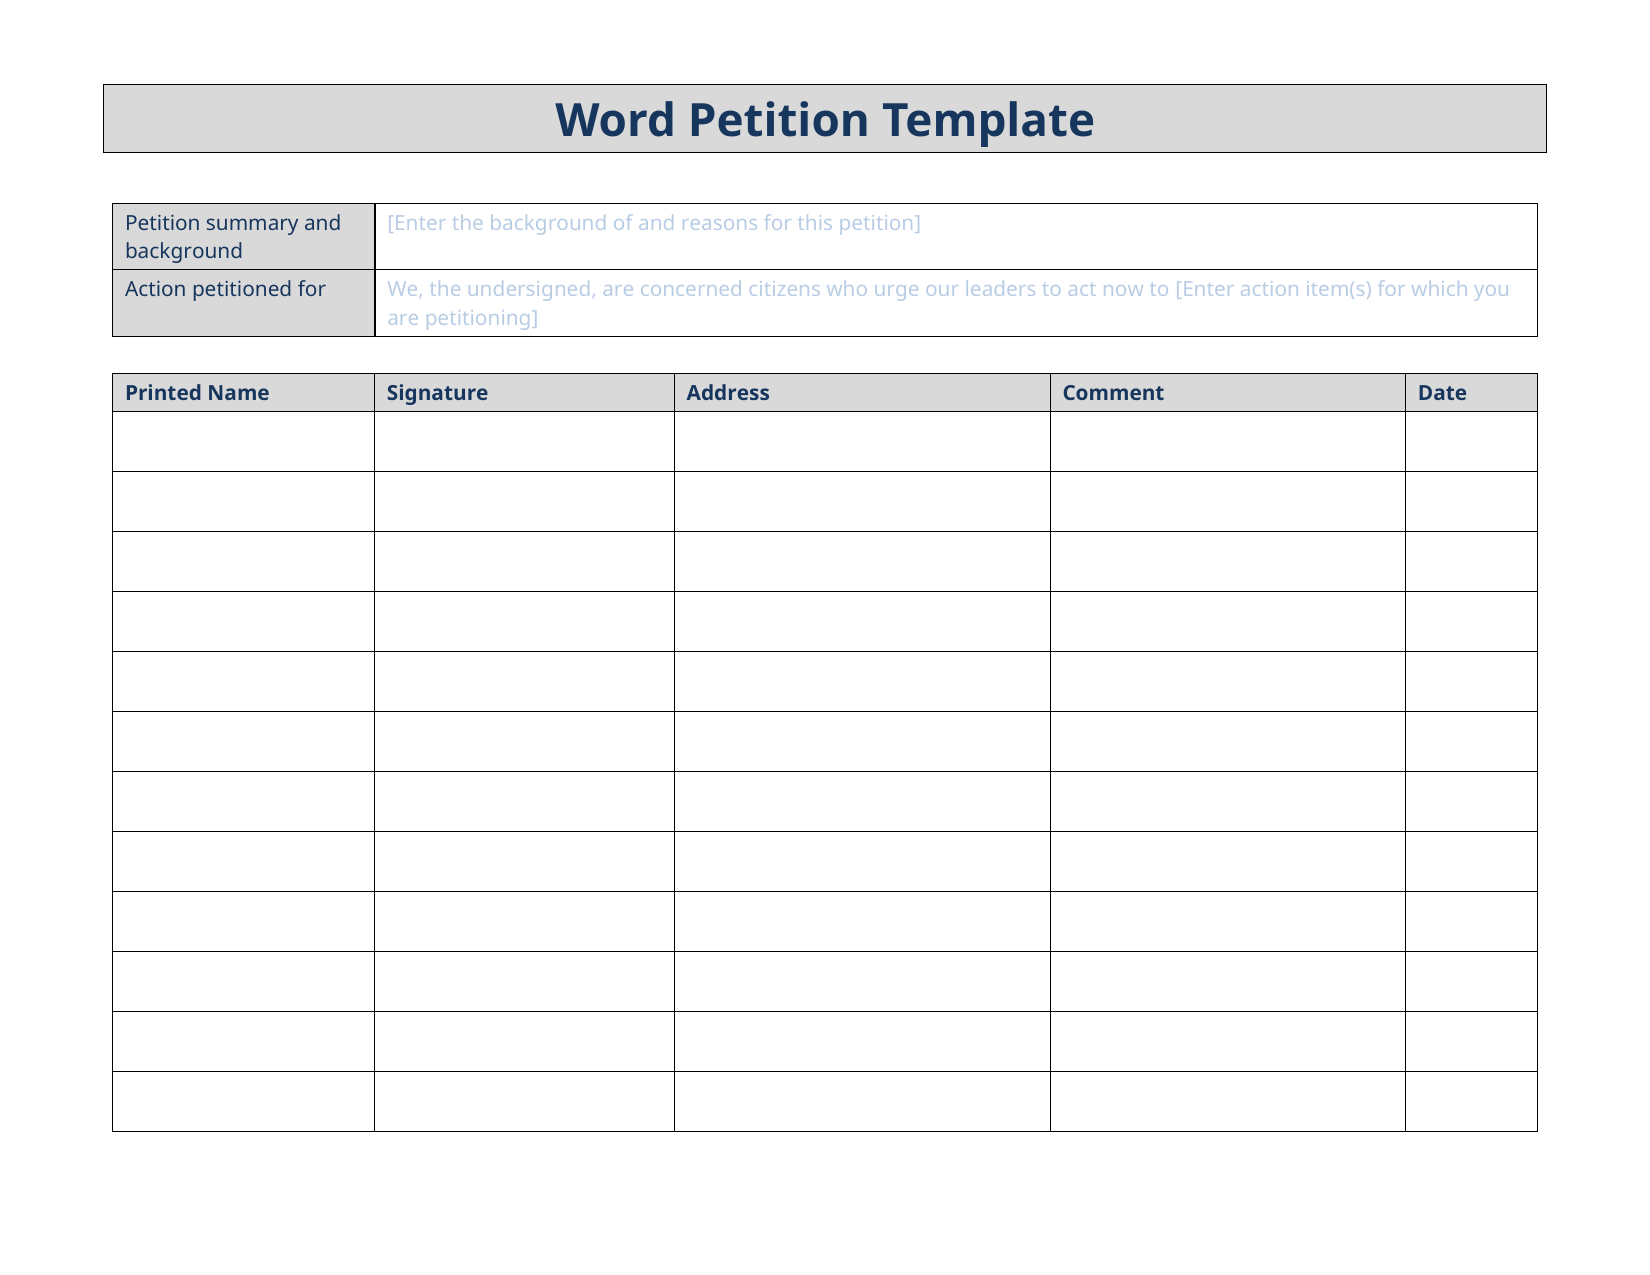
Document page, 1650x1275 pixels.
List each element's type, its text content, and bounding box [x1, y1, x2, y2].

table_header Comment [1051, 374, 1405, 411]
table_cell [1406, 412, 1537, 471]
table_cell [375, 952, 674, 1011]
table_cell [375, 772, 674, 831]
table_cell [113, 952, 374, 1011]
table_cell [1051, 532, 1405, 591]
table_cell [1051, 952, 1405, 1011]
table_cell [1051, 832, 1405, 891]
table_cell [375, 592, 674, 651]
table_cell [675, 712, 1050, 771]
table_cell [1051, 592, 1405, 651]
table_cell [1406, 892, 1537, 951]
table_cell [675, 472, 1050, 531]
table_cell [1051, 652, 1405, 711]
table_cell [1406, 832, 1537, 891]
table_cell [1051, 1012, 1405, 1071]
table_cell [675, 832, 1050, 891]
table_cell [675, 412, 1050, 471]
table_header [376, 204, 1537, 269]
table_header Signature [375, 374, 674, 411]
table_cell [675, 592, 1050, 651]
table_cell [675, 772, 1050, 831]
table_header Petition summary and background [113, 204, 374, 269]
table_cell [113, 1012, 374, 1071]
table_cell [1051, 1072, 1405, 1131]
table_cell [113, 832, 374, 891]
table_cell [1406, 772, 1537, 831]
table_cell [113, 772, 374, 831]
table_cell [1406, 952, 1537, 1011]
table_cell [375, 1072, 674, 1131]
table_cell [1406, 472, 1537, 531]
table_cell [375, 1012, 674, 1071]
table_cell [1406, 652, 1537, 711]
table_cell [1051, 472, 1405, 531]
table_cell [113, 592, 374, 651]
table_cell [675, 1012, 1050, 1071]
table_cell [675, 652, 1050, 711]
table_cell [1406, 532, 1537, 591]
table_cell [375, 832, 674, 891]
table_cell [113, 652, 374, 711]
table_cell [1406, 1012, 1537, 1071]
table_cell [1406, 712, 1537, 771]
table_cell [1051, 712, 1405, 771]
title Word Petition Template [104, 85, 1546, 152]
table_cell [113, 412, 374, 471]
table_header Address [675, 374, 1050, 411]
table_cell [113, 1072, 374, 1131]
table_cell Action petitioned for [113, 270, 374, 336]
table_cell [113, 892, 374, 951]
table_cell [675, 952, 1050, 1011]
table_cell [113, 472, 374, 531]
table_cell [1051, 772, 1405, 831]
table_cell [675, 892, 1050, 951]
table_cell [375, 472, 674, 531]
table_cell [375, 892, 674, 951]
table_cell We, the undersigned, are concerned citizens who urge our leaders to act now to [376, 270, 1537, 336]
table_cell [675, 1072, 1050, 1131]
table_cell [1051, 412, 1405, 471]
table_cell [1406, 1072, 1537, 1131]
table_cell [1051, 892, 1405, 951]
table_header Date [1406, 374, 1537, 411]
table_cell [1406, 592, 1537, 651]
table_cell [113, 712, 374, 771]
table_cell [113, 532, 374, 591]
table_cell [375, 712, 674, 771]
table_cell [375, 652, 674, 711]
table_cell [675, 532, 1050, 591]
table_cell [375, 532, 674, 591]
table_cell [375, 412, 674, 471]
table_header Printed Name [113, 374, 374, 411]
